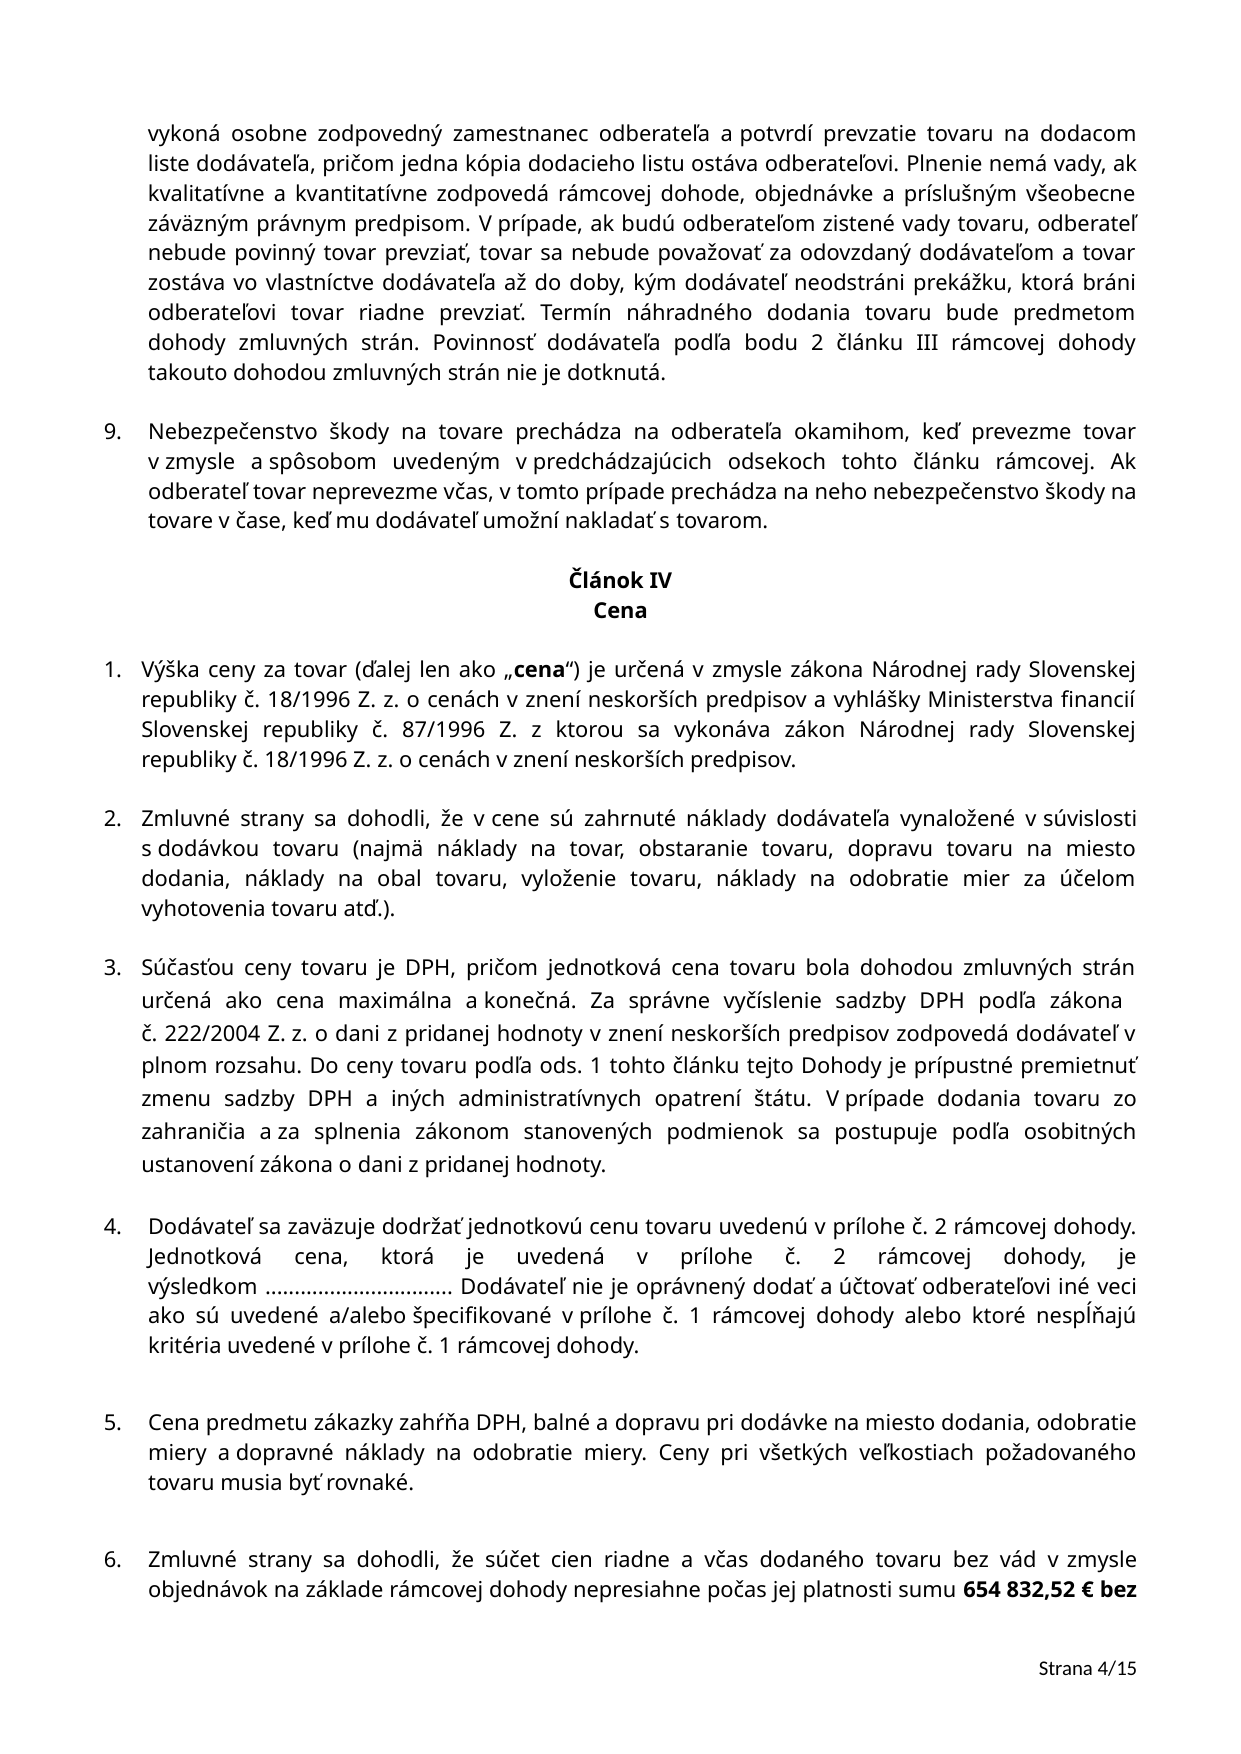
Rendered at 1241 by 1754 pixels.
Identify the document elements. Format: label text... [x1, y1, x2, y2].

list Výška ceny za tovar (ďalej len ako „cena“) je určená v zmysle zákona Národnej rady Slovenskej republiky č. 18/1996 Z. z. o cenách v znení neskorších predpisov a vyhlášky Ministerstva financií Slovenskej republiky č. 87/1996 Z. z ktorou sa vykonáva zákon Národnej rady Slovenskej republiky č. 18/1996 Z. z. o cenách v znení neskorších predpisov. [103, 654, 1137, 774]
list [103, 1544, 1137, 1604]
list Cena predmetu zákazky zahŕňa DPH, balné a dopravu pri dodávke na miesto dodania, odobratie miery a dopravné náklady na odobratie miery. Ceny pri všetkých veľkostiach požadovaného tovaru musia byť rovnaké. [103, 1407, 1137, 1497]
list Súčasťou ceny tovaru je DPH, pričom jednotková cena tovaru bola dohodou zmluvných strán určená ako cena maximálna a konečná. Za správne vyčíslenie sadzby DPH podľa zákona č. 222/2004 Z. z. o dani z pridanej hodnoty v znení neskorších predpisov zodpovedá dodávateľ v plnom rozsahu. Do ceny tovaru podľa ods. 1 tohto článku tejto Dohody je prípustné premietnuť zmenu sadzby DPH a iných administratívnych opatrení štátu. V prípade dodania tovaru zo zahraničia a za splnenia zákonom stanovených podmienok sa postupuje podľa osobitných ustanovení zákona o dani z pridanej hodnoty. [103, 952, 1137, 1178]
list Nebezpečenstvo škody na tovare prechádza na odberateľa okamihom, keď prevezme tovar v zmysle a spôsobom uvedeným v predchádzajúcich odsekoch tohto článku rámcovej. Ak odberateľ tovar neprevezme včas, v tomto prípade prechádza na neho nebezpečenstvo škody na tovare v čase, keď mu dodávateľ umožní nakladať s tovarom. [103, 416, 1137, 535]
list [103, 118, 1137, 386]
list Zmluvné strany sa dohodli, že v cene sú zahrnuté náklady dodávateľa vynaložené v súvislosti s dodávkou tovaru (najmä náklady na tovar, obstaranie tovaru, dopravu tovaru na miesto dodania, náklady na obal tovaru, vyloženie tovaru, náklady na odobratie mier za účelom vyhotovenia tovaru atď.). [103, 803, 1137, 923]
text Cena [103, 595, 1137, 625]
text Článok IV [103, 565, 1137, 595]
list Dodávateľ sa zaväzuje dodržať jednotkovú cenu tovaru uvedenú v prílohe č. 2 rámcovej dohody. Jednotková cena, ktorá je uvedená v prílohe č. 2 rámcovej dohody, je výsledkom ................................ Dodávateľ nie je oprávnený dodať a účtovať odberateľovi iné veci ako sú uvedené a/alebo špecifikované v prílohe č. 1 rámcovej dohody alebo ktoré nespĺňajú kritéria uvedené v prílohe č. 1 rámcovej dohody. [103, 1211, 1137, 1360]
